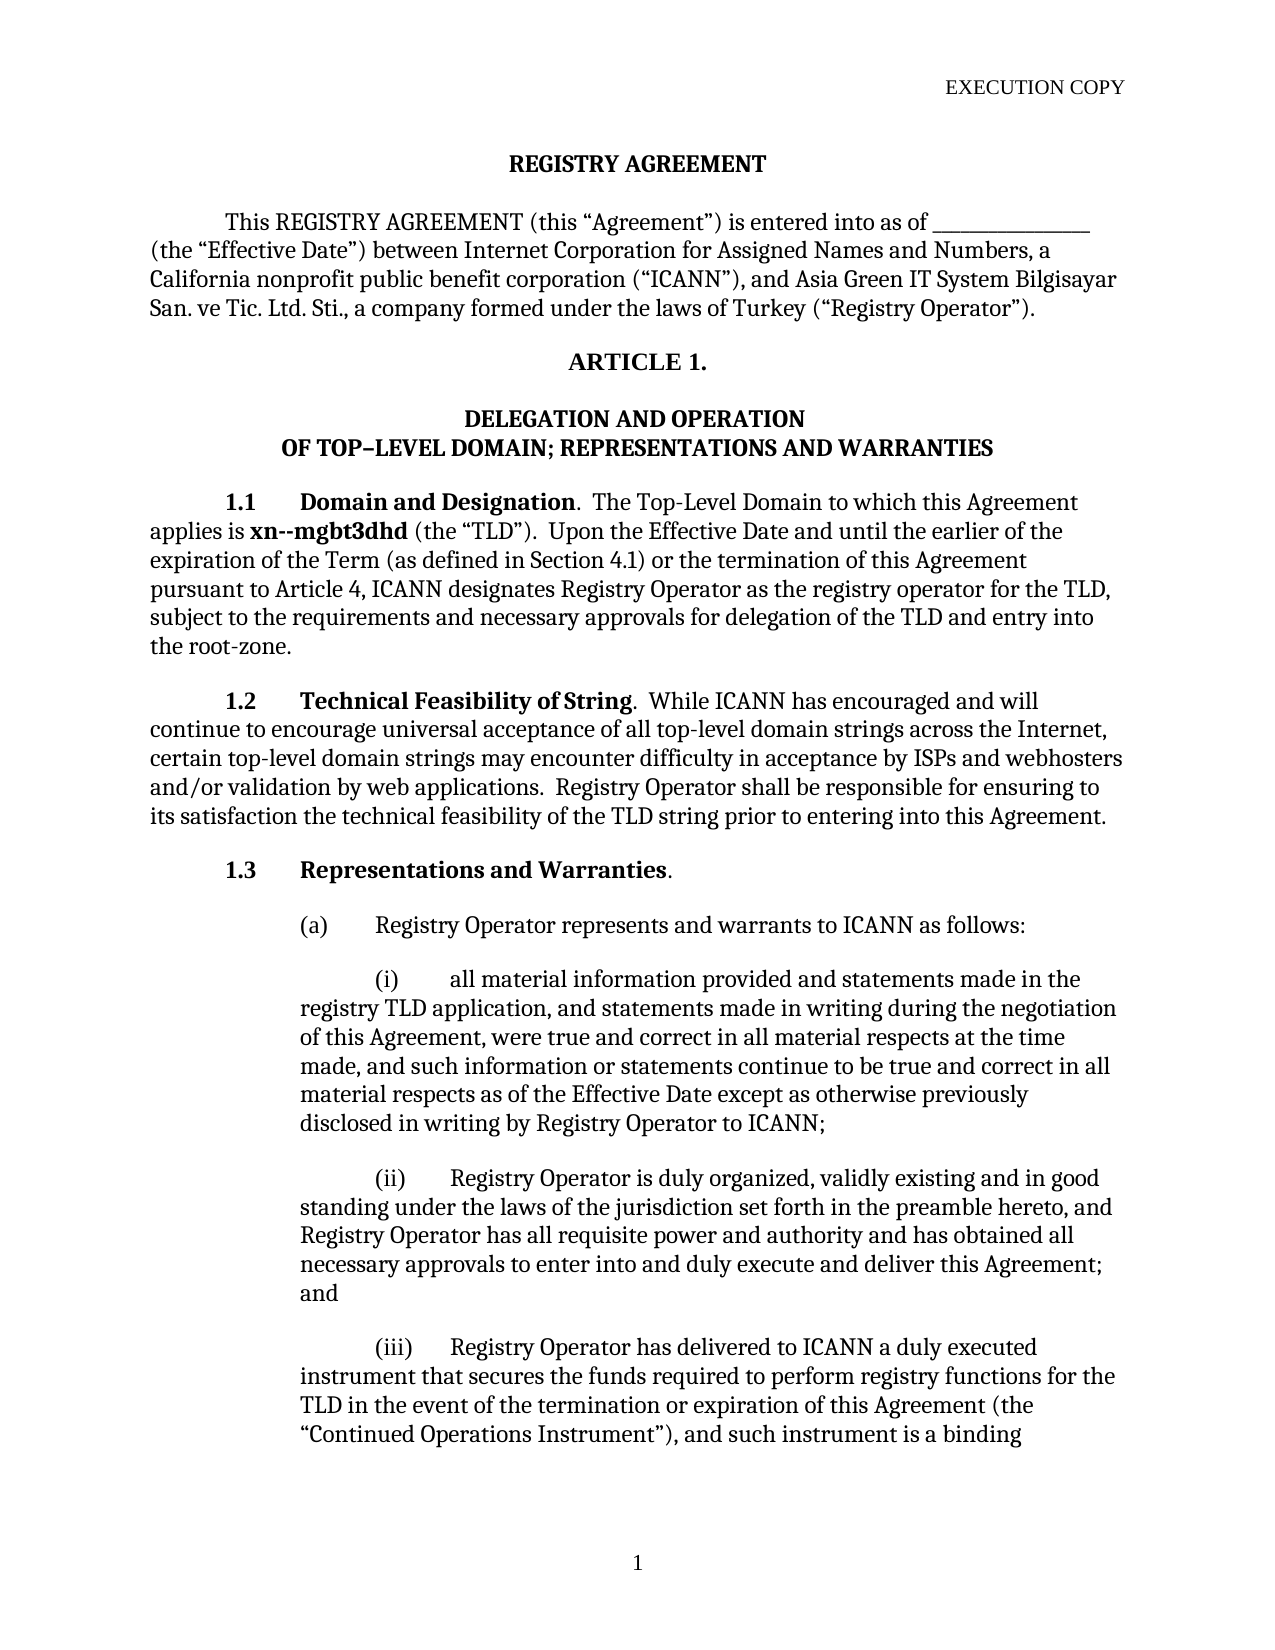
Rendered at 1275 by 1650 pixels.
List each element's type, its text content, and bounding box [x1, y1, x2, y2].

text Registry Operator is duly organized, validly existing and in good standing under the laws of the jurisdiction set forth in the preamble hereto, and Registry Operator has all requisite power and authority and has obtained all necessary approvals to enter into and duly execute and deliver this Agreement; and [300, 1163, 1125, 1307]
title REGISTRY AGREEMENT [150, 150, 1125, 179]
text Technical Feasibility of String. While ICANN has encouraged and will continue to encourage universal acceptance of all top-level domain strings across the Internet, certain top-level domain strings may encounter difficulty in acceptance by ISPs and webhosters and/or validation by web applications. Registry Operator shall be responsible for ensuring to its satisfaction the technical feasibility of the TLD string prior to entering into this Agreement. [150, 686, 1125, 830]
text all material information provided and statements made in the registry TLD application, and statements made in writing during the negotiation of this Agreement, were true and correct in all material respects at the time made, and such information or statements continue to be true and correct in all material respects as of the Effective Date except as otherwise previously disclosed in writing by Registry Operator to ICANN; [300, 964, 1125, 1138]
text Representations and Warranties. [150, 855, 1125, 885]
text This REGISTRY AGREEMENT (this “Agreement”) is entered into as of _________________ (the “Effective Date”) between Internet Corporation for Assigned Names and Numbers, a California nonprofit public benefit corporation (“ICANN”), and Asia Green IT System Bilgisayar San. ve Tic. Ltd. Sti., a company formed under the laws of Turkey (“Registry Operator”). [150, 207, 1125, 322]
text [300, 1332, 1125, 1448]
text DELEGATION AND OPERATION OF TOP–LEVEL DOMAIN; REPRESENTATIONS AND WARRANTIES [150, 347, 1125, 462]
text Registry Operator represents and warrants to ICANN as follows: [150, 910, 1125, 939]
text Domain and Designation. The Top-Level Domain to which this Agreement applies is xn--mgbt3dhd (the “TLD”). Upon the Effective Date and until the earlier of the expiration of the Term (as defined in Section 4.1) or the termination of this Agreement pursuant to Article 4, ICANN designates Registry Operator as the registry operator for the TLD, subject to the requirements and necessary approvals for delegation of the TLD and entry into the root-zone. [150, 487, 1125, 661]
